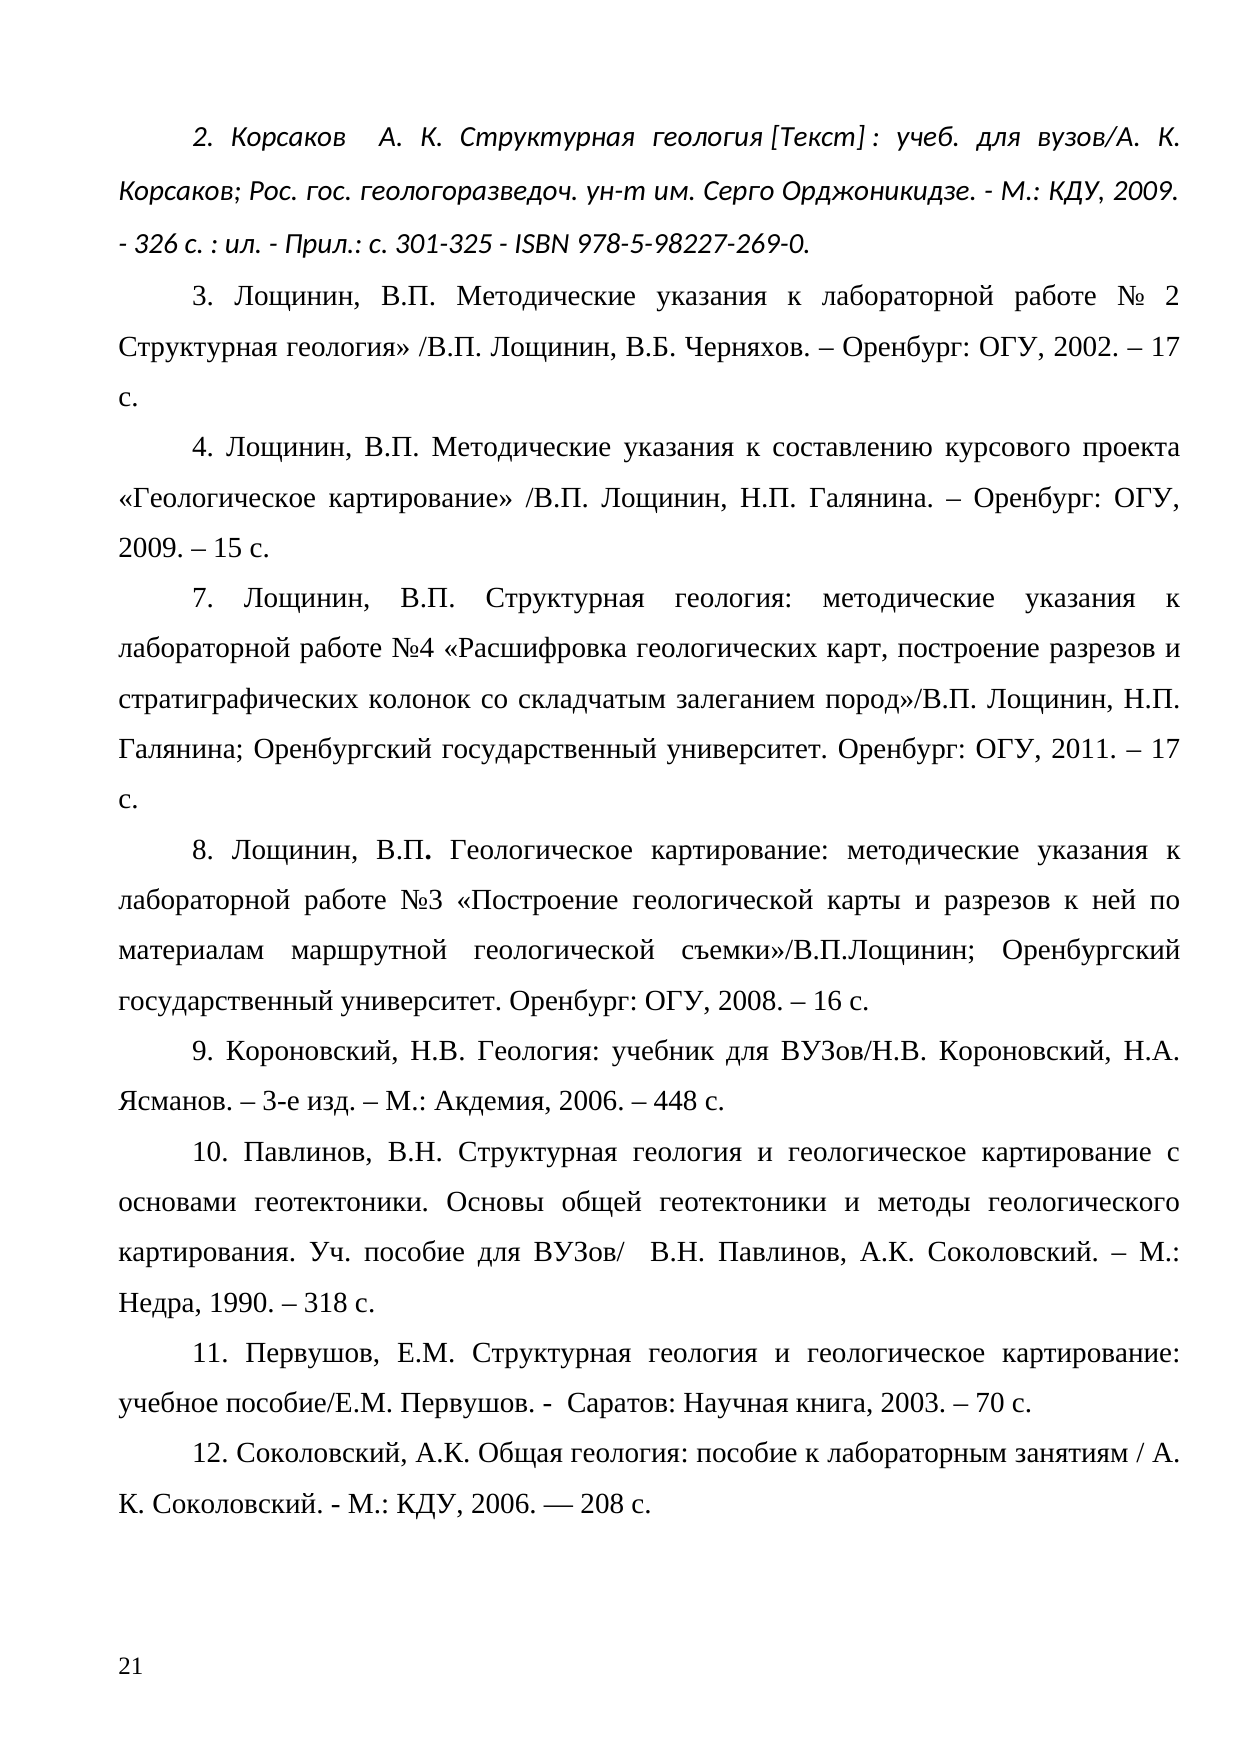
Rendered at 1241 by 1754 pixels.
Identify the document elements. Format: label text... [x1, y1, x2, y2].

text 9. Короновский, Н.В. Геология: учебник для ВУЗов/Н.В. Короновский, Н.А. Ясманов. – 3-е изд. – М.: Акдемия, 2006. – 448 с. [118, 1033, 1181, 1117]
text 10. Павлинов, В.Н. Структурная геология и геологическое картирование с основами геотектоники. Основы общей геотектоники и методы геологического картирования. Уч. пособие для ВУЗов/ В.Н. Павлинов, А.К. Соколовский. – М.: Недра, 1990. – 318 с. [118, 1134, 1181, 1318]
text 8. Лощинин, В.П. Геологическое картирование: методические указания к лабораторной работе №3 «Построение геологической карты и разрезов к ней по материалам маршрутной геологической съемки»/В.П.Лощинин; Оренбургский государственный университет. Оренбург: ОГУ, 2008. – 16 с. [118, 832, 1181, 1016]
text 2. Корсаков А. К. Структурная геология [Текст] : учеб. для вузов/А. К. Корсаков; Рос. гос. геологоразведоч. ун-т им. Серго Орджоникидзе. - М.: КДУ, 2009. - 326 с. : ил. - Прил.: с. 301-325 - ISBN 978-5-98227-269-0. [118, 118, 1181, 261]
text 7. Лощинин, В.П. Структурная геология: методические указания к лабораторной работе №4 «Расшифровка геологических карт, построение разрезов и стратиграфических колонок со складчатым залеганием пород»/В.П. Лощинин, Н.П. Галянина; Оренбургский государственный университет. Оренбург: ОГУ, 2011. – 17 с. [118, 580, 1181, 815]
text 11. Первушов, Е.М. Структурная геология и геологическое картирование: учебное пособие/Е.М. Первушов. - Саратов: Научная книга, 2003. – 70 с. [118, 1335, 1181, 1419]
text 4. Лощинин, В.П. Методические указания к составлению курсового проекта «Геологическое картирование» /В.П. Лощинин, Н.П. Галянина. – Оренбург: ОГУ, 2009. – 15 с. [118, 429, 1181, 563]
text 3. Лощинин, В.П. Методические указания к лабораторной работе № 2 Структурная геология» /В.П. Лощинин, В.Б. Черняхов. – Оренбург: ОГУ, 2002. – 17 с. [118, 278, 1181, 413]
text 12. Соколовский, А.К. Общая геология: пособие к лабораторным занятиям / А. К. Соколовский. - М.: КДУ, 2006. — 208 с. [118, 1436, 1181, 1519]
